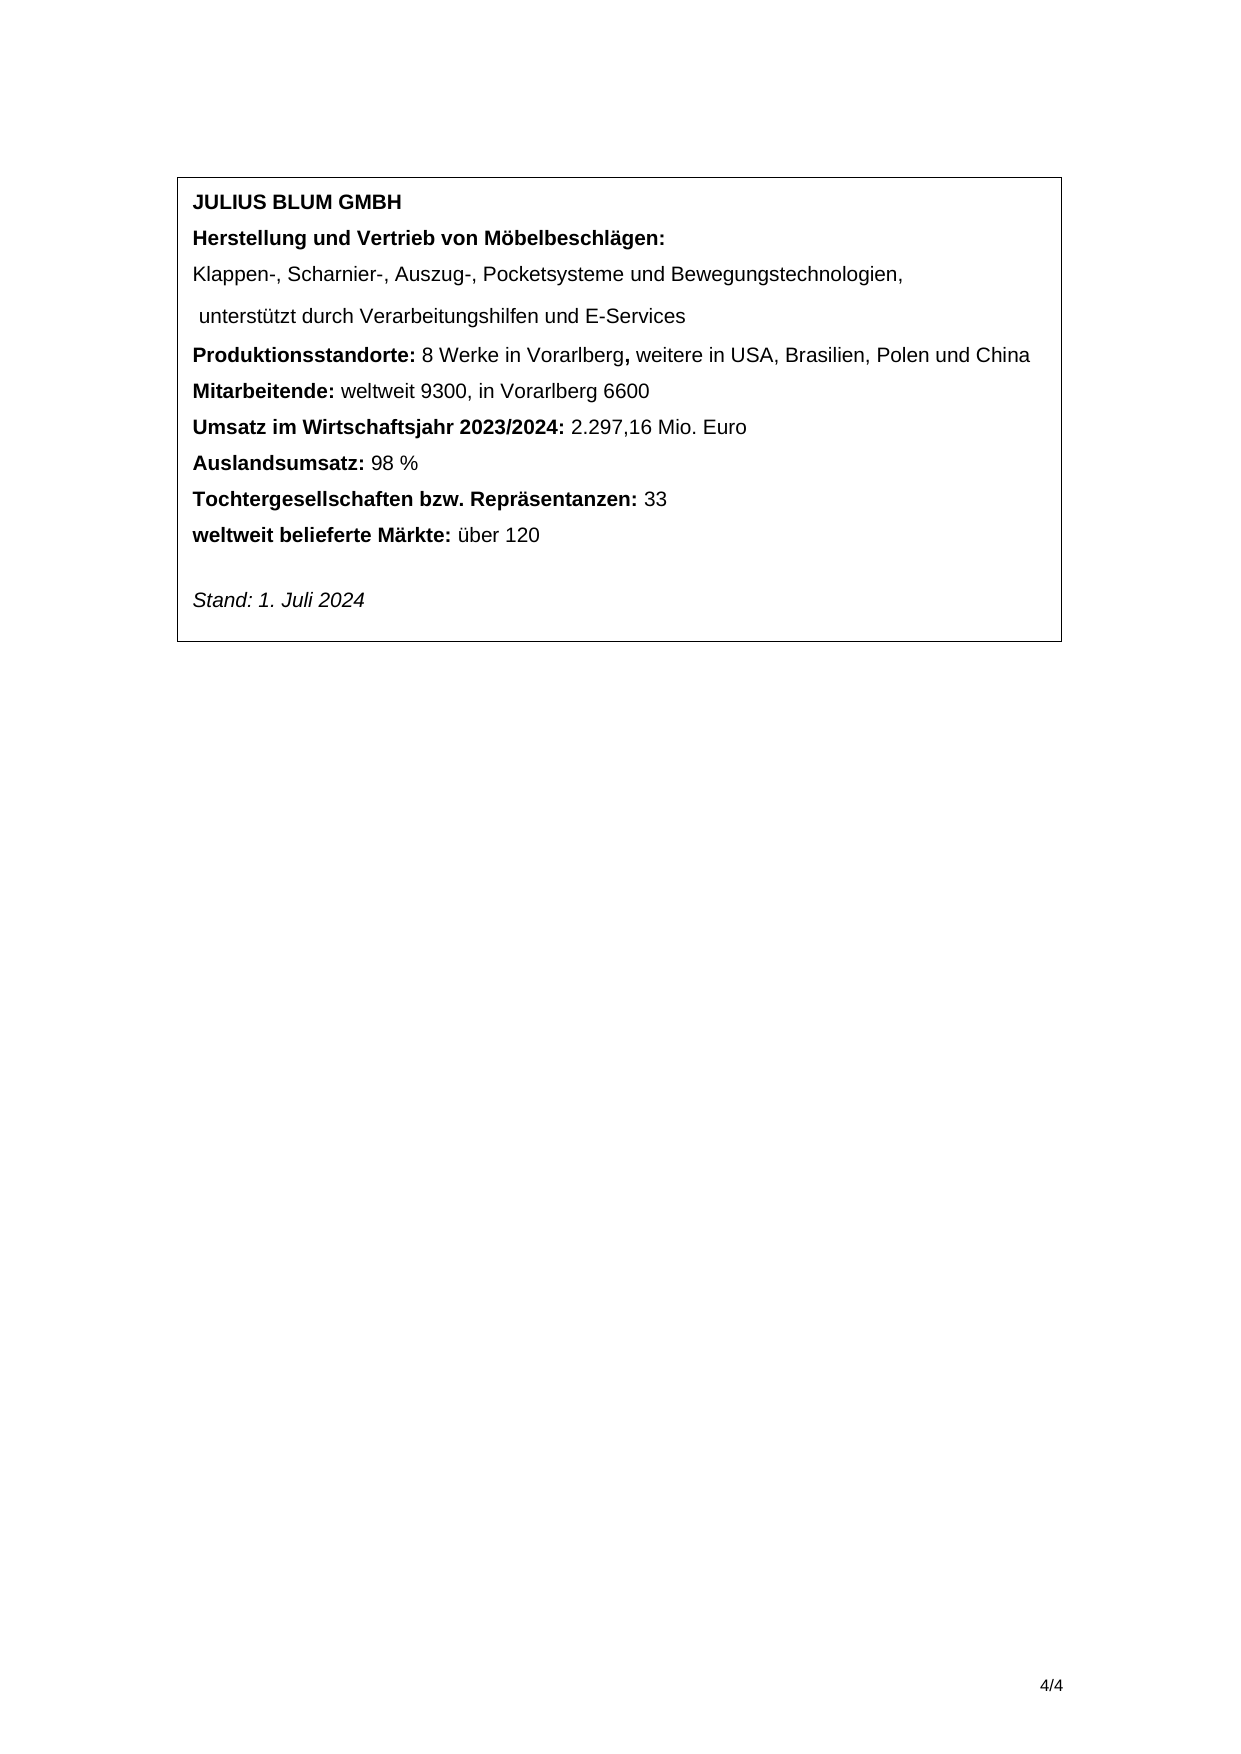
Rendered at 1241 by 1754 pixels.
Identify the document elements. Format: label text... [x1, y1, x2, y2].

table_header JULIUS BLUM GMBH Herstellung und Vertrieb von Möbelbeschlägen: Klappen-, Scharnier-, Auszug-, Pocketsysteme und Bewegungstechnologien, unterstützt durch Verarbeitungshilfen und E-Services Produktionsstandorte: 8 Werke in Vorarlberg, weitere in USA, Brasilien, Polen und China Mitarbeitende: weltweit 9300, in Vorarlberg 6600 Umsatz im Wirtschaftsjahr 2023/2024: 2.297,16 Mio. Euro Auslandsumsatz: 98 % Tochtergesellschaften bzw. Repräsentanzen: 33 weltweit belieferte Märkte: über 120 Stand: 1. Juli 2024 [178, 178, 1061, 641]
